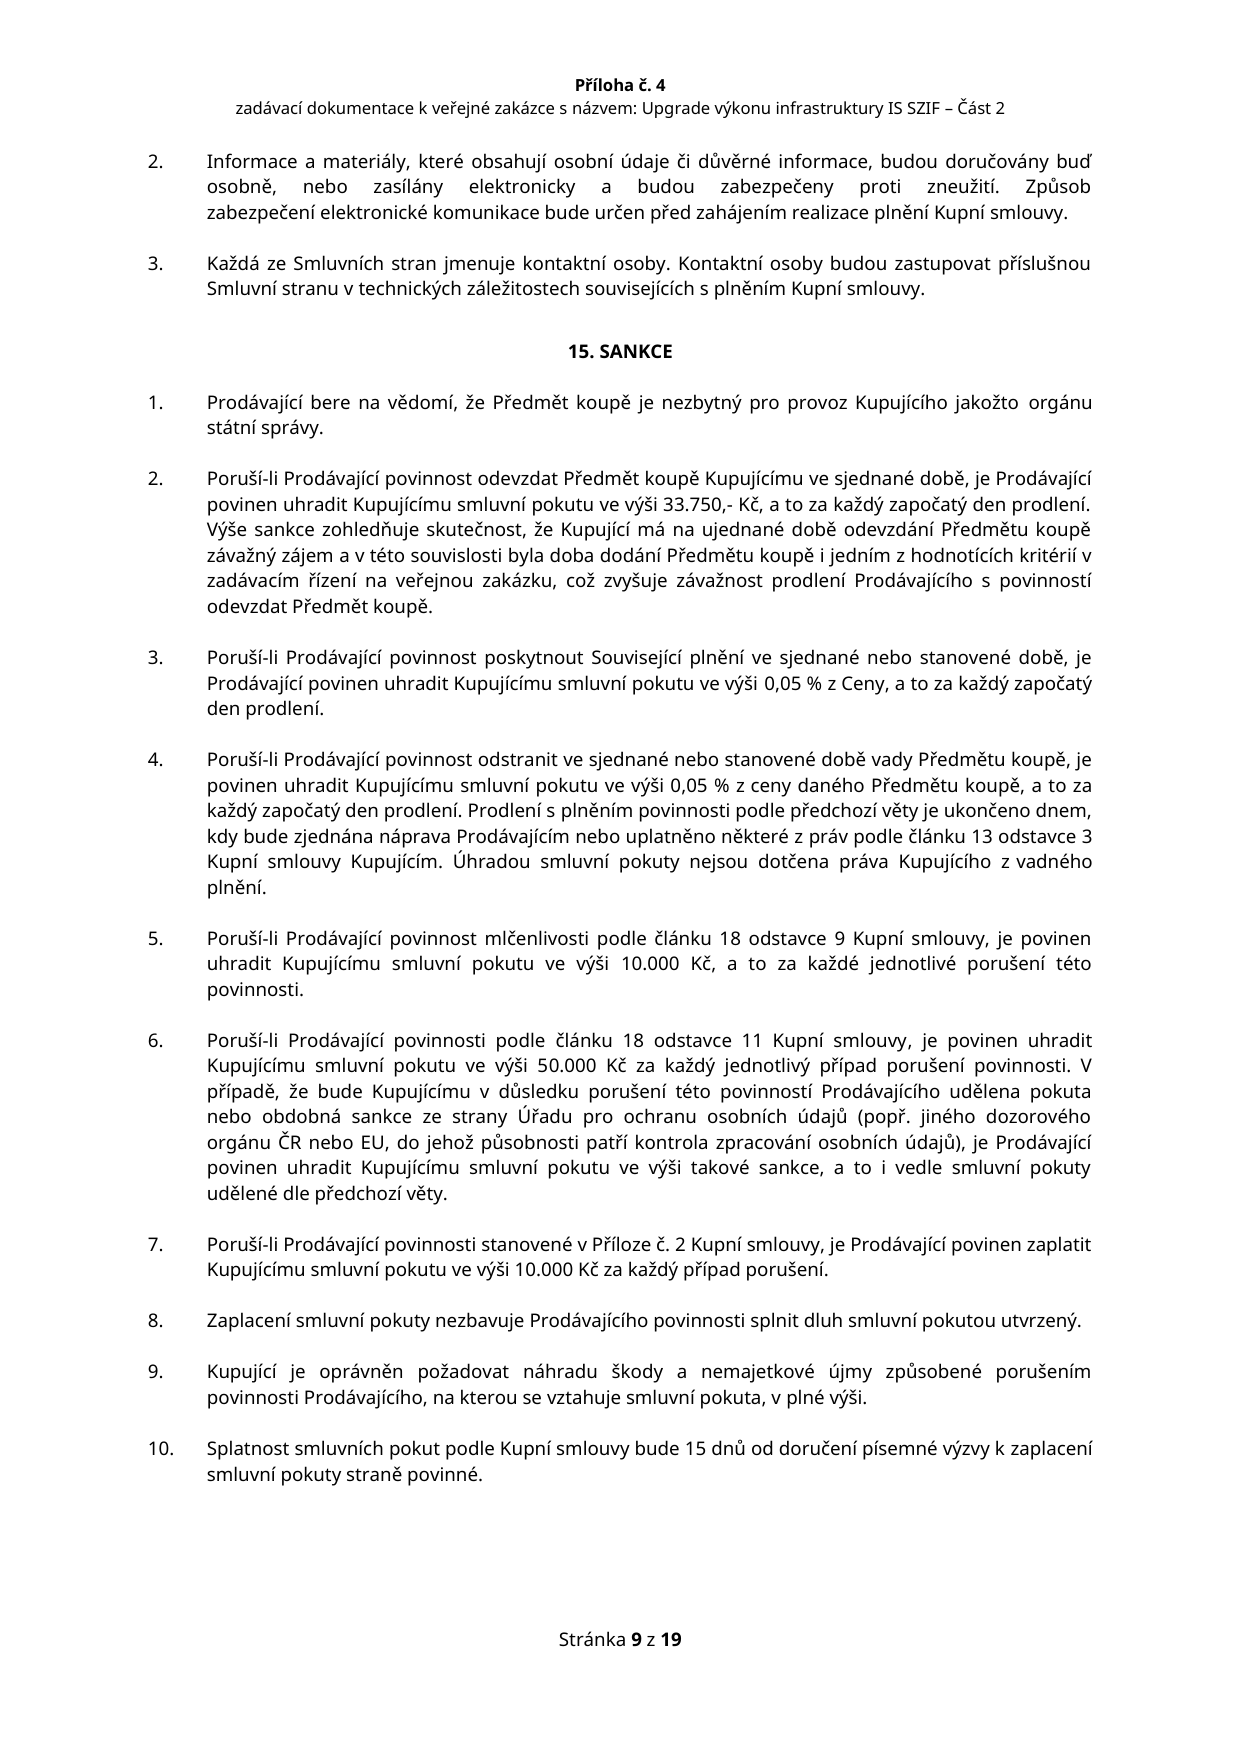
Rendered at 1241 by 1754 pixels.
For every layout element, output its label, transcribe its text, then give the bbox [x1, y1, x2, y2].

list Poruší-li Prodávající povinnost poskytnout Související plnění ve sjednané nebo stanovené době, je Prodávající povinen uhradit Kupujícímu smluvní pokutu ve výši 0,05 % z Ceny, a to za každý započatý den prodlení. [148, 644, 1093, 721]
list Poruší-li Prodávající povinnost odevzdat Předmět koupě Kupujícímu ve sjednané době, je Prodávající povinen uhradit Kupujícímu smluvní pokutu ve výši 33.750,- Kč, a to za každý započatý den prodlení. Výše sankce zohledňuje skutečnost, že Kupující má na ujednané době odevzdání Předmětu koupě závažný zájem a v této souvislosti byla doba dodání Předmětu koupě i jedním z hodnotících kritérií v zadávacím řízení na veřejnou zakázku, což zvyšuje závažnost prodlení Prodávajícího s povinností odevzdat Předmět koupě. [148, 466, 1093, 619]
list Splatnost smluvních pokut podle Kupní smlouvy bude 15 dnů od doručení písemné výzvy k zaplacení smluvní pokuty straně povinné. [148, 1435, 1093, 1486]
list Poruší-li Prodávající povinnosti podle článku 18 odstavce 11 Kupní smlouvy, je povinen uhradit Kupujícímu smluvní pokutu ve výši 50.000 Kč za každý jednotlivý případ porušení povinnosti. V případě, že bude Kupujícímu v důsledku porušení této povinností Prodávajícího udělena pokuta nebo obdobná sankce ze strany Úřadu pro ochranu osobních údajů (popř. jiného dozorového orgánu ČR nebo EU, do jehož působnosti patří kontrola zpracování osobních údajů), je Prodávající povinen uhradit Kupujícímu smluvní pokutu ve výši takové sankce, a to i vedle smluvní pokuty udělené dle předchozí věty. [148, 1027, 1093, 1206]
subtitle 15. SANKCE [148, 338, 1093, 364]
list Poruší-li Prodávající povinnost mlčenlivosti podle článku 18 odstavce 9 Kupní smlouvy, je povinen uhradit Kupujícímu smluvní pokutu ve výši 10.000 Kč, a to za každé jednotlivé porušení této povinnosti. [148, 925, 1093, 1002]
list Prodávající bere na vědomí, že Předmět koupě je nezbytný pro provoz Kupujícího jakožto orgánu státní správy. [148, 389, 1093, 440]
list Každá ze Smluvních stran jmenuje kontaktní osoby. Kontaktní osoby budou zastupovat příslušnou Smluvní stranu v technických záležitostech souvisejících s plněním Kupní smlouvy. [148, 250, 1093, 301]
list Poruší-li Prodávající povinnost odstranit ve sjednané nebo stanovené době vady Předmětu koupě, je povinen uhradit Kupujícímu smluvní pokutu ve výši 0,05 % z ceny daného Předmětu koupě, a to za každý započatý den prodlení. Prodlení s plněním povinnosti podle předchozí věty je ukončeno dnem, kdy bude zjednána náprava Prodávajícím nebo uplatněno některé z práv podle článku 13 odstavce 3 Kupní smlouvy Kupujícím. Úhradou smluvní pokuty nejsou dotčena práva Kupujícího z vadného plnění. [148, 746, 1093, 899]
list Kupující je oprávněn požadovat náhradu škody a nemajetkové újmy způsobené porušením povinnosti Prodávajícího, na kterou se vztahuje smluvní pokuta, v plné výši. [148, 1359, 1093, 1410]
list Informace a materiály, které obsahují osobní údaje či důvěrné informace, budou doručovány buď osobně, nebo zasílány elektronicky a budou zabezpečeny proti zneužití. Způsob zabezpečení elektronické komunikace bude určen před zahájením realizace plnění Kupní smlouvy. [148, 148, 1093, 224]
list Poruší-li Prodávající povinnosti stanovené v Příloze č. 2 Kupní smlouvy, je Prodávající povinen zaplatit Kupujícímu smluvní pokutu ve výši 10.000 Kč za každý případ porušení. [148, 1231, 1093, 1282]
list Zaplacení smluvní pokuty nezbavuje Prodávajícího povinnosti splnit dluh smluvní pokutou utvrzený. [148, 1308, 1093, 1333]
